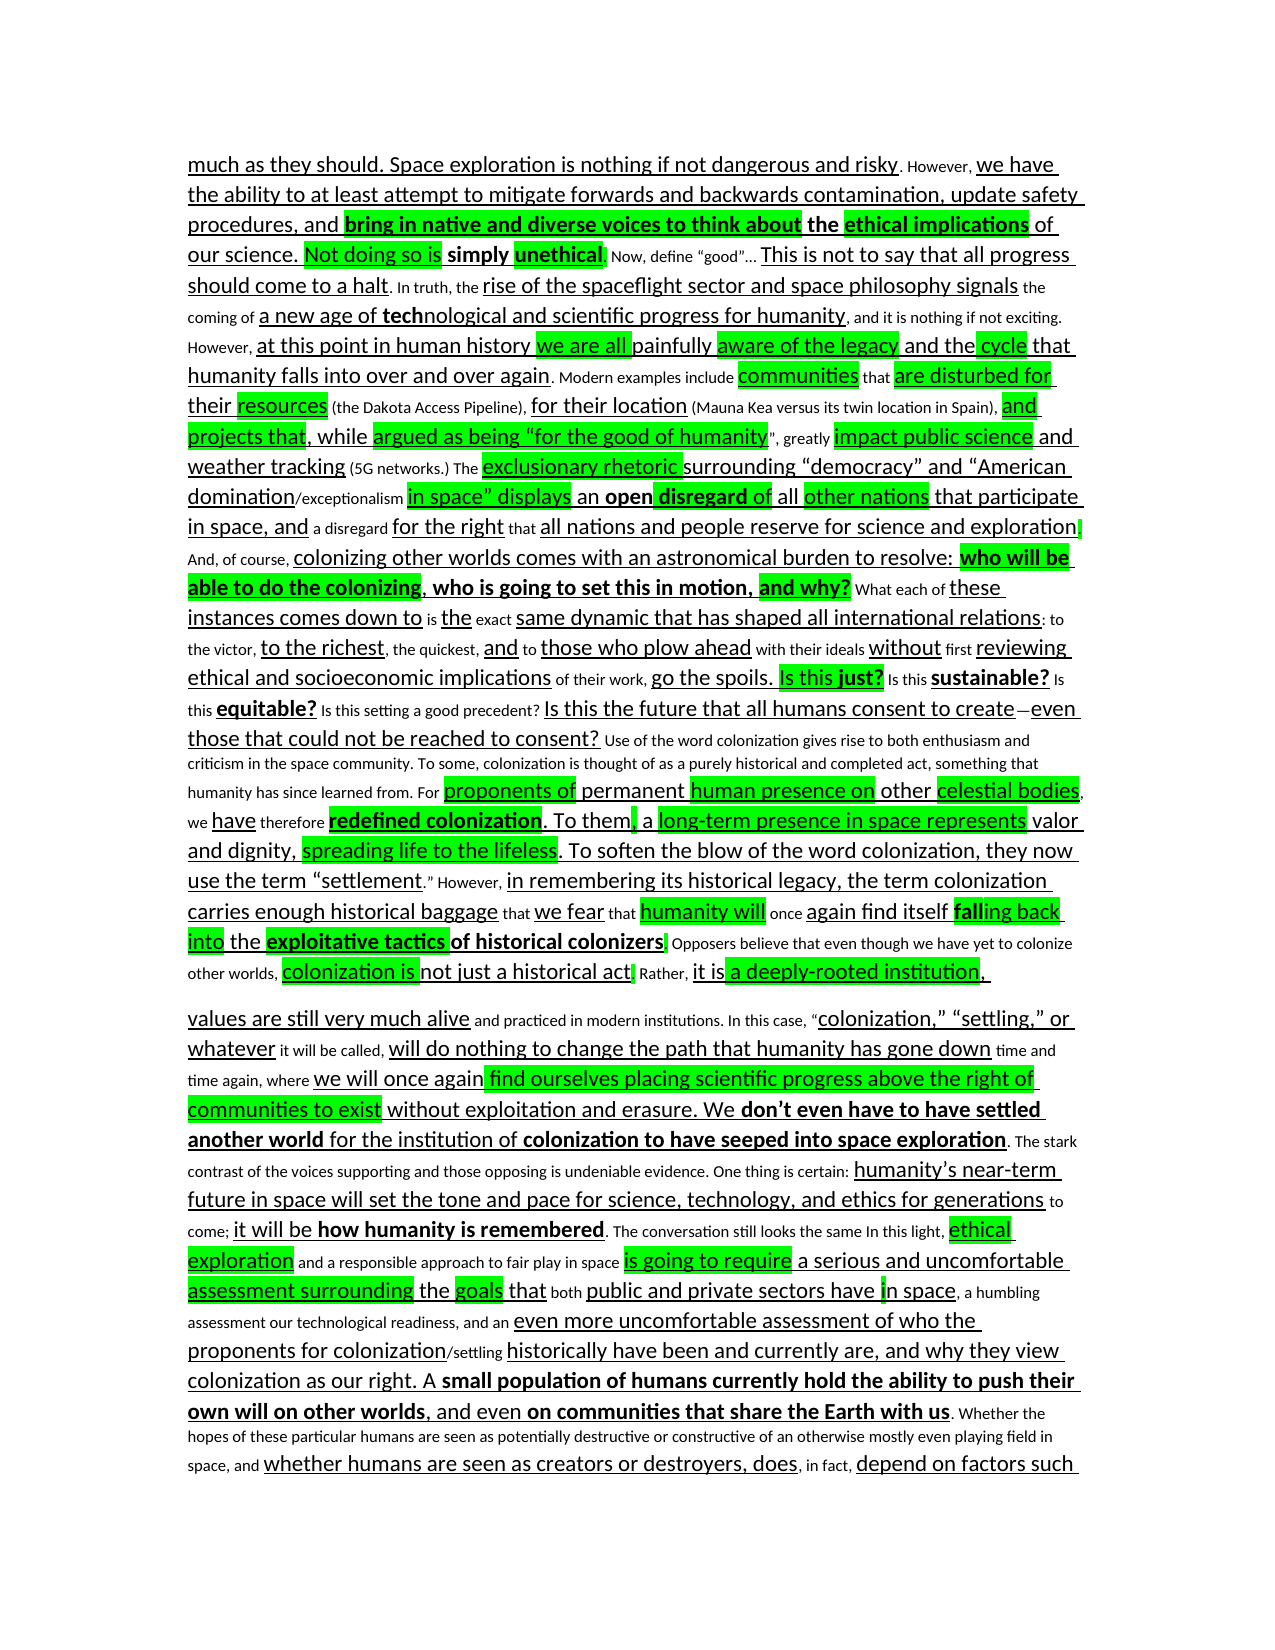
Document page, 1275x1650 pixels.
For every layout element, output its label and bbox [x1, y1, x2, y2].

text [187, 150, 1087, 985]
text [187, 1004, 1087, 1477]
